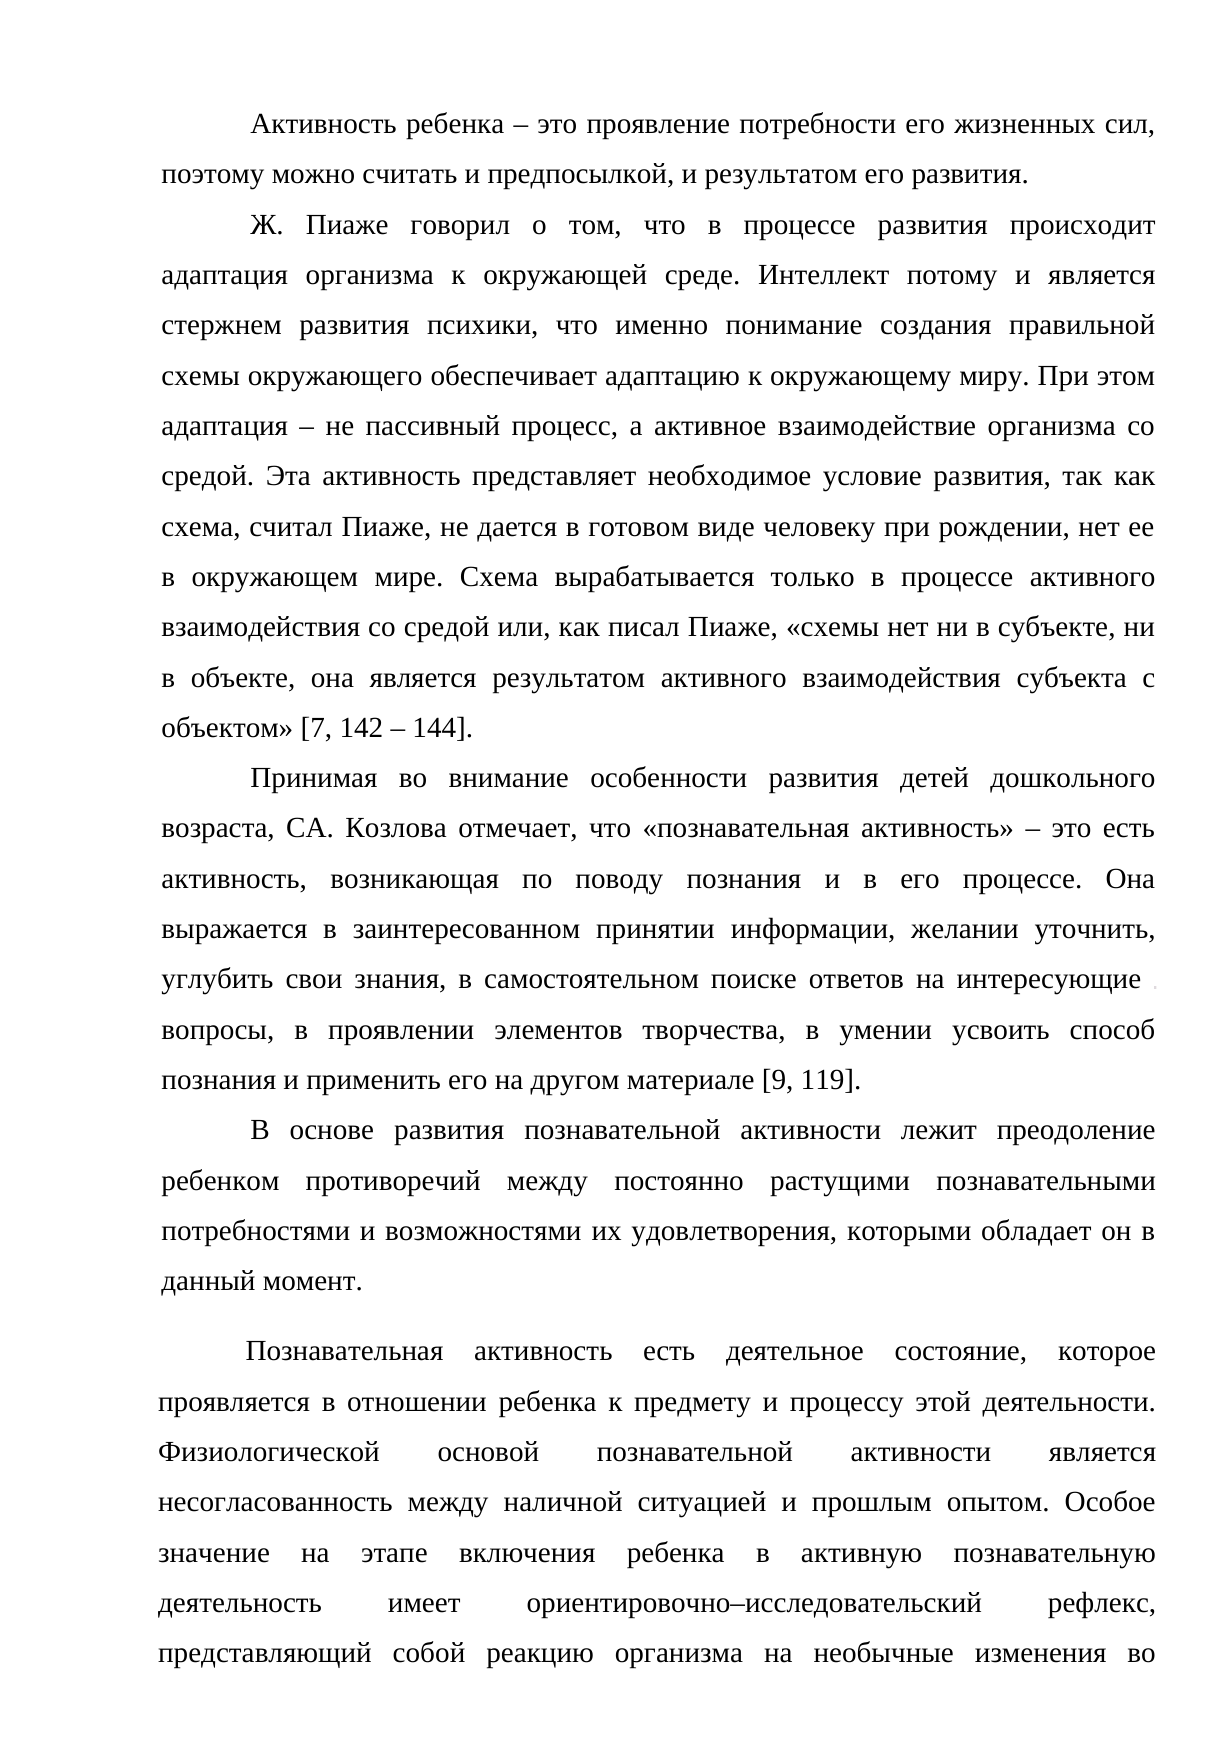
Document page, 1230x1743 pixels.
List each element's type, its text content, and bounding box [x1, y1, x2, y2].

text Ж. Пиаже говорил о том, что в процессе развития происходит адаптация организма к окружающей среде. Интеллект потому и является стержнем развития психики, что именно понимание создания правильной схемы окружающего обеспечивает адаптацию к окружающему миру. При этом адаптация – не пассивный процесс, а активное взаимодействие организма со средой. Эта активность представляет необходимое условие развития, так как схема, считал Пиаже, не дается в готовом виде человеку при рождении, нет ее в окружающем мире. Схема вырабатывается только в процессе активного взаимодействия со средой или, как писал Пиаже, «схемы нет ни в субъекте, ни в объекте, она является результатом активного взаимодействия субъекта с объектом» [7, 142 – 144]. [161, 207, 1156, 743]
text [158, 1333, 1157, 1669]
text Принимая во внимание особенности развития детей дошкольного возраста, СА. Козлова отмечает, что «познавательная активность» – это есть активность, возникающая по поводу познания и в его процессе. Она выражается в заинтересованном принятии информации, желании уточнить, углубить свои знания, в самостоятельном поиске ответов на интересующие вопросы, в проявлении элементов творчества, в умении усвоить способ познания и применить его на другом материале [9, 119]. [161, 760, 1156, 1096]
text Активность ребенка – это проявление потребности его жизненных сил, поэтому можно считать и предпосылкой, и результатом его развития. [161, 106, 1156, 190]
text В основе развития познавательной активности лежит преодоление ребенком противоречий между постоянно растущими познавательными потребностями и возможностями их удовлетворения, которыми обладает он в данный момент. [161, 1112, 1156, 1297]
